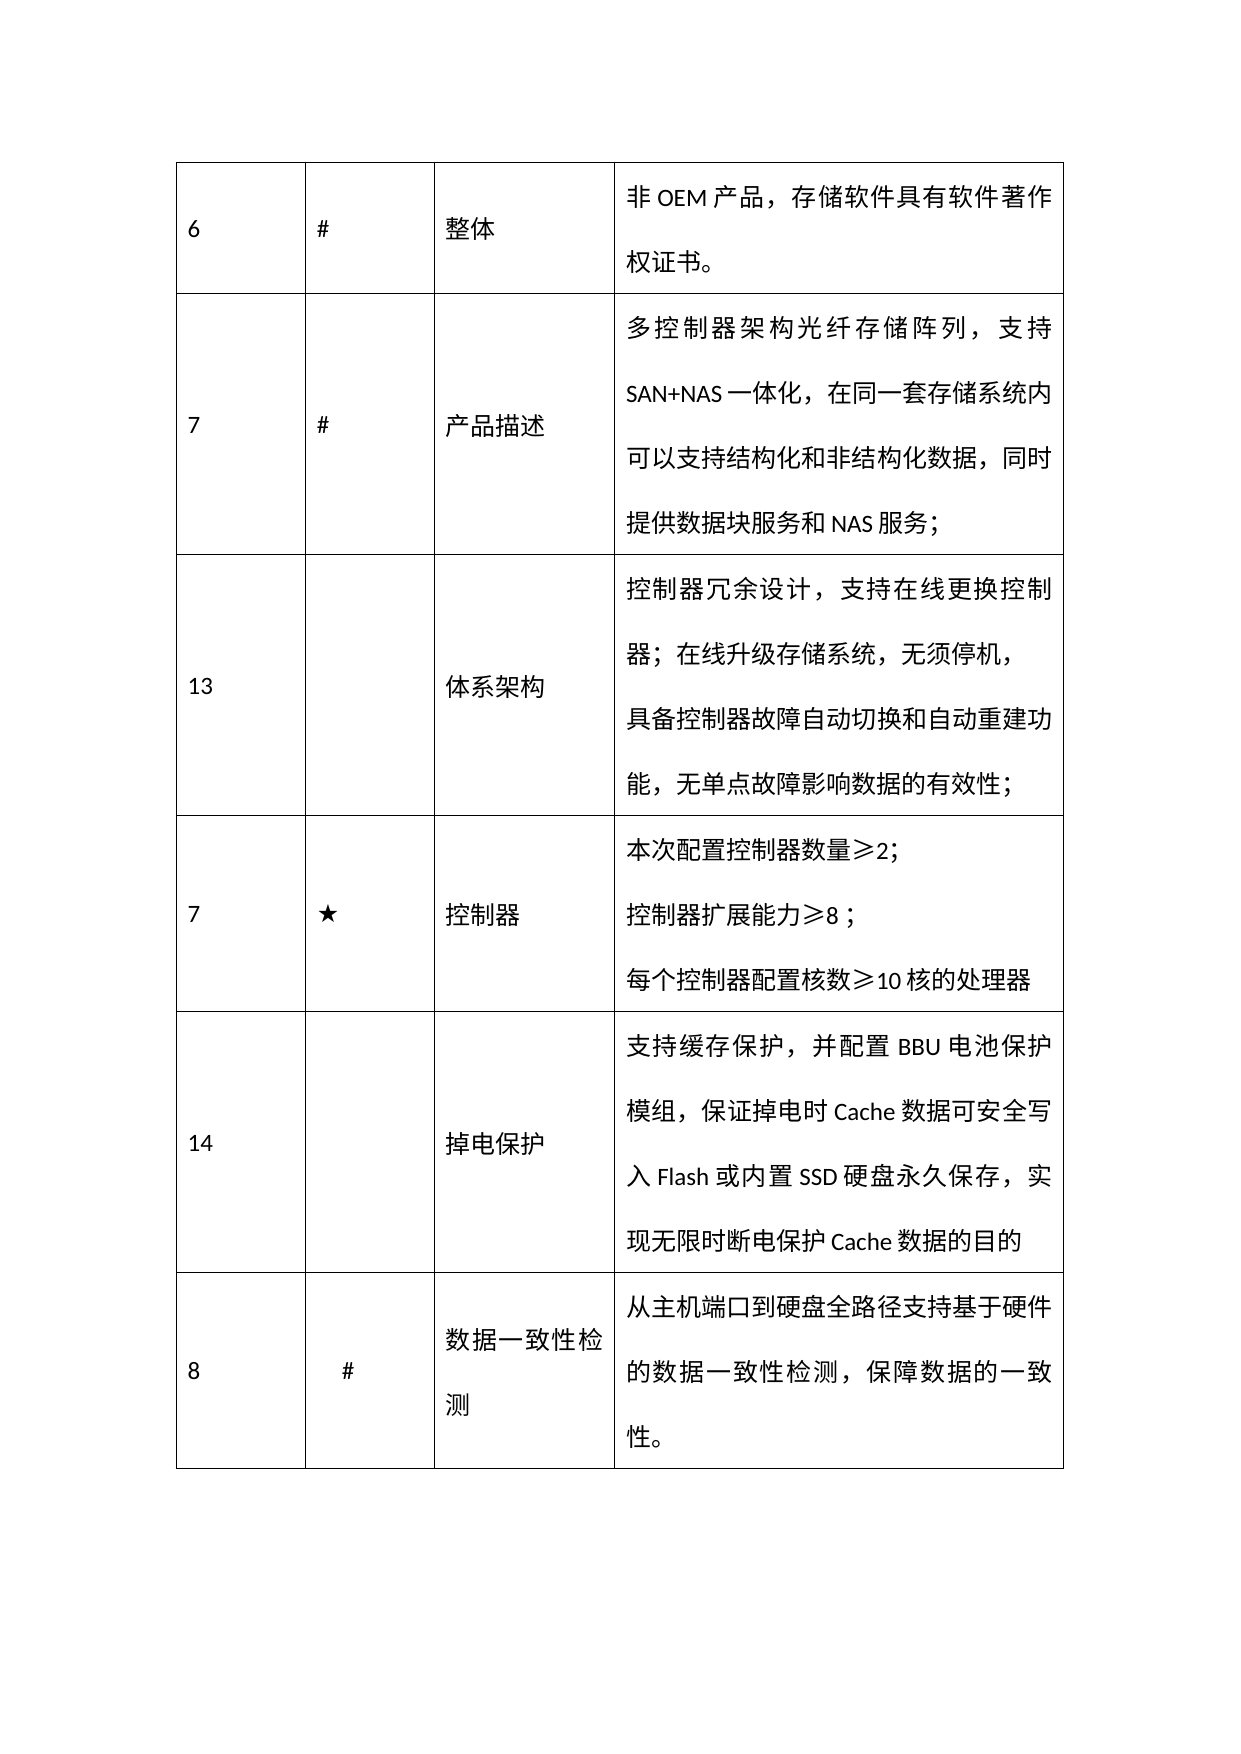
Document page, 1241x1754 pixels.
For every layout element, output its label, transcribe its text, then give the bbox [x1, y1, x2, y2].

table_cell # [306, 163, 434, 293]
table_cell 7 [177, 816, 305, 1011]
table_cell 支持缓存保护，并配置BBU电池保护模组，保证掉电时Cache数据可安全写入Flash或内置SSD硬盘永久保存，实现无限时断电保护Cache数据的目的 [615, 1012, 1063, 1272]
table_cell 非OEM产品，存储软件具有软件著作权证书。 [615, 163, 1063, 293]
table_cell 本次配置控制器数量≥2； 控制器扩展能力≥8 ； 每个控制器配置核数≥10核的处理器 [615, 816, 1063, 1011]
table_cell 体系架构 [435, 555, 614, 815]
table_cell # [306, 1273, 434, 1468]
table_cell [306, 1012, 434, 1272]
table_cell # [306, 294, 434, 554]
table_cell 8 [177, 1273, 305, 1468]
table_cell 掉电保护 [435, 1012, 614, 1272]
table_cell [306, 555, 434, 815]
table_cell 7 [177, 294, 305, 554]
table_cell 13 [177, 555, 305, 815]
table_cell 整体 [435, 163, 614, 293]
table_cell 控制器 [435, 816, 614, 1011]
table_cell 多控制器架构光纤存储阵列，支持SAN+NAS一体化，在同一套存储系统内可以支持结构化和非结构化数据，同时提供数据块服务和NAS服务； [615, 294, 1063, 554]
table_cell 6 [177, 163, 305, 293]
table_cell 控制器冗余设计，支持在线更换控制器；在线升级存储系统，无须停机， 具备控制器故障自动切换和自动重建功能，无单点故障影响数据的有效性； [615, 555, 1063, 815]
table_cell 产品描述 [435, 294, 614, 554]
table_cell 从主机端口到硬盘全路径支持基于硬件的数据一致性检测，保障数据的一致性。 [615, 1273, 1063, 1468]
table_cell 14 [177, 1012, 305, 1272]
table_cell ★ [306, 816, 434, 1011]
table_cell 数据一致性检测 [435, 1273, 614, 1468]
